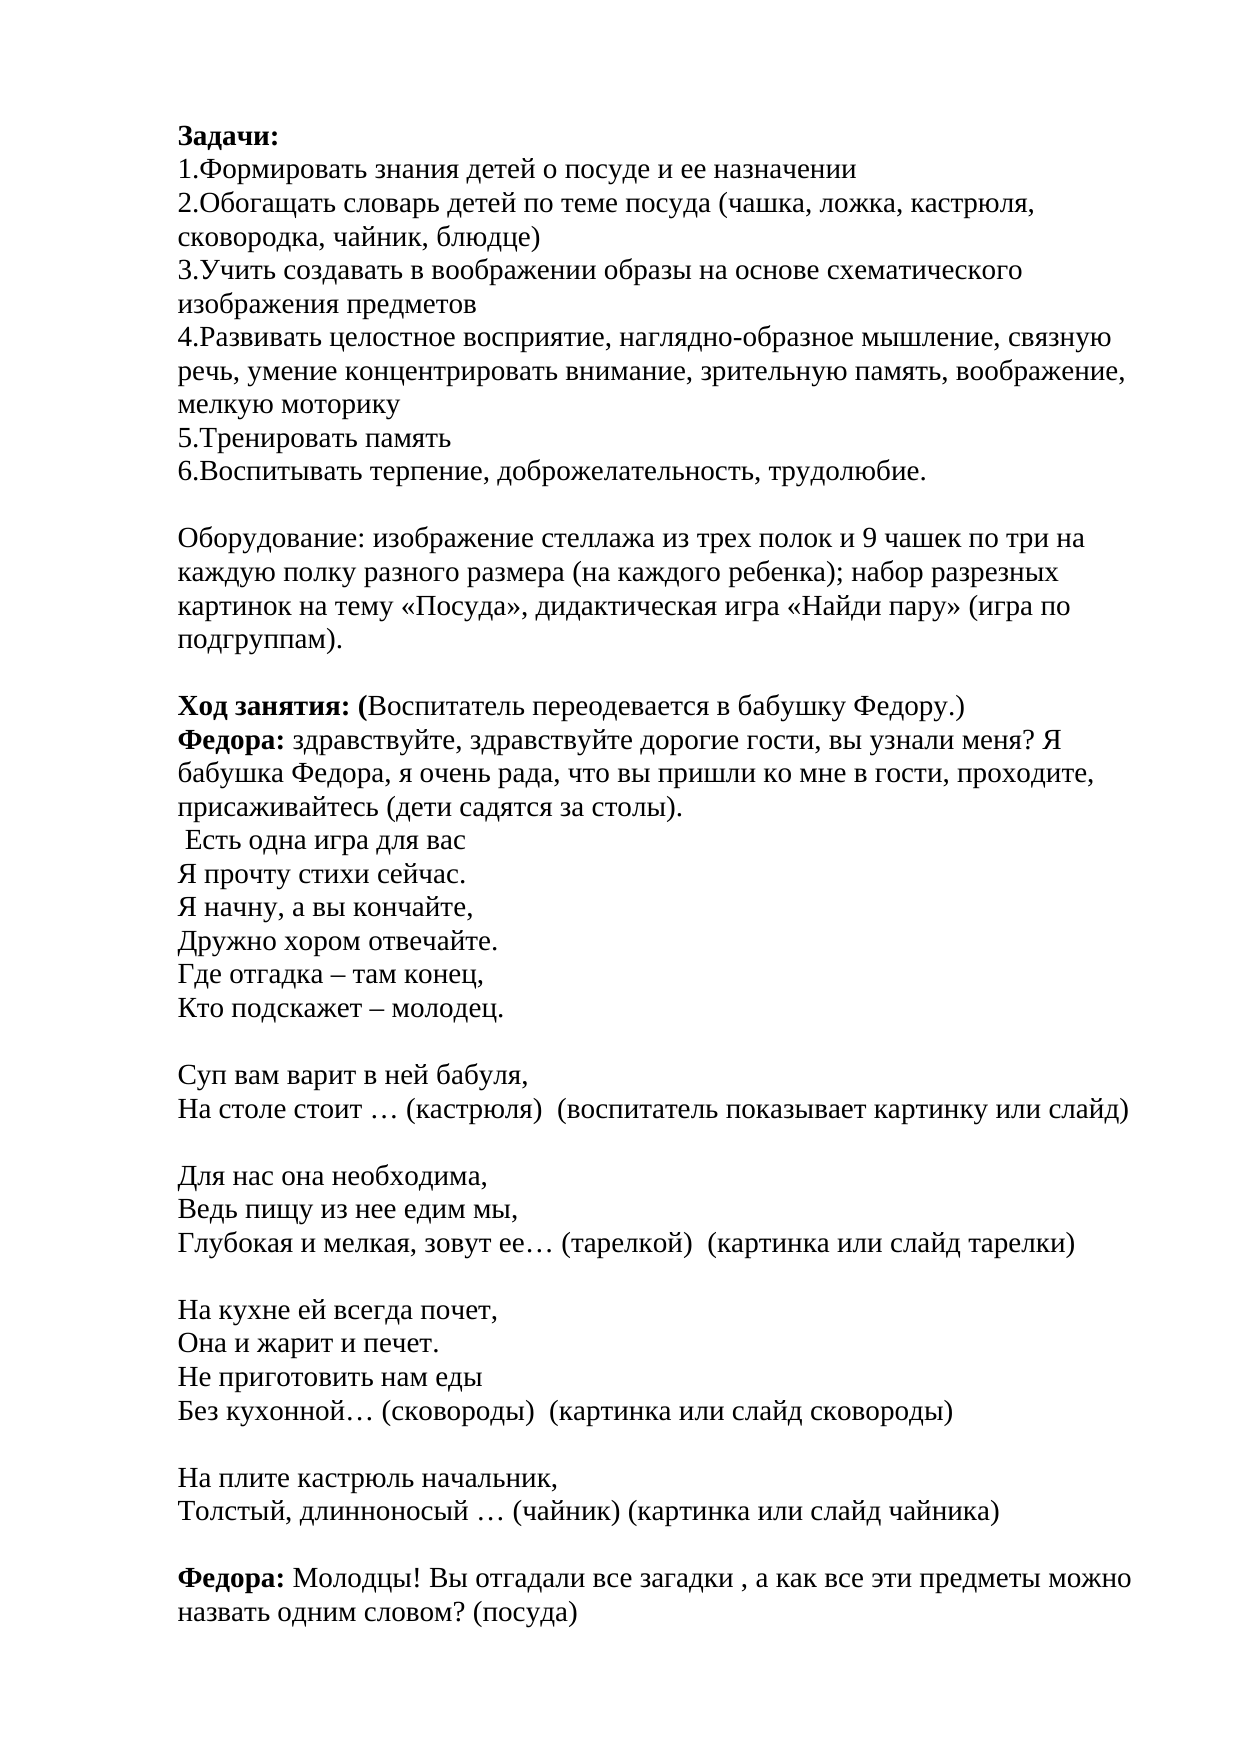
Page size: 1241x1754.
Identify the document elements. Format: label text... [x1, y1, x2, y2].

text Глубокая и мелкая, зовут ее… (тарелкой) (картинка или слайд тарелки) [177, 1225, 1152, 1258]
text 3.Учить создавать в воображении образы на основе схематического изображения предметов [177, 252, 1152, 319]
text Ведь пищу из нее едим мы, [177, 1191, 1152, 1225]
text Для нас она необходима, [177, 1158, 1152, 1191]
text 5.Тренировать память [177, 420, 1152, 453]
text Без кухонной… (сковороды) (картинка или слайд сковороды) [177, 1393, 1152, 1426]
text Задачи: [177, 118, 1152, 152]
text Толстый, длинноносый … (чайник) (картинка или слайд чайника) [177, 1493, 1152, 1527]
text Кто подскажет – молодец. [177, 990, 1152, 1024]
text 4.Развивать целостное восприятие, наглядно-образное мышление, связную речь, умение концентрировать внимание, зрительную память, воображение, мелкую моторику [177, 319, 1152, 420]
text Она и жарит и печет. [177, 1326, 1152, 1359]
text Ход занятия: (Воспитатель переодевается в бабушку Федору.) [177, 688, 1152, 722]
text 2.Обогащать словарь детей по теме посуда (чашка, ложка, кастрюля, сковородка, чайник, блюдце) [177, 185, 1152, 252]
text На столе стоит … (кастрюля) (воспитатель показывает картинку или слайд) [177, 1091, 1152, 1124]
text Я прочту стихи сейчас. [177, 856, 1152, 889]
text На кухне ей всегда почет, [177, 1292, 1152, 1326]
text Есть одна игра для вас [177, 822, 1152, 856]
text Я начну, а вы кончайте, [177, 889, 1152, 923]
text Где отгадка – там конец, [177, 957, 1152, 990]
text 6.Воспитывать терпение, доброжелательность, трудолюбие. [177, 453, 1152, 487]
text Дружно хором отвечайте. [177, 923, 1152, 957]
text 1.Формировать знания детей о посуде и ее назначении [177, 152, 1152, 185]
text Не приготовить нам еды [177, 1359, 1152, 1393]
text Суп вам варит в ней бабуля, [177, 1057, 1152, 1091]
text На плите кастрюль начальник, [177, 1460, 1152, 1493]
text Федора: Молодцы! Вы отгадали все загадки , а как все эти предметы можно назвать одним словом? (посуда) [177, 1560, 1152, 1627]
text Федора: здравствуйте, здравствуйте дорогие гости, вы узнали меня? Я бабушка Федора, я очень рада, что вы пришли ко мне в гости, проходите, присаживайтесь (дети садятся за столы). [177, 722, 1152, 822]
text Оборудование: изображение стеллажа из трех полок и 9 чашек по три на каждую полку разного размера (на каждого ребенка); набор разрезных картинок на тему «Посуда», дидактическая игра «Найди пару» (игра по подгруппам). [177, 521, 1152, 655]
